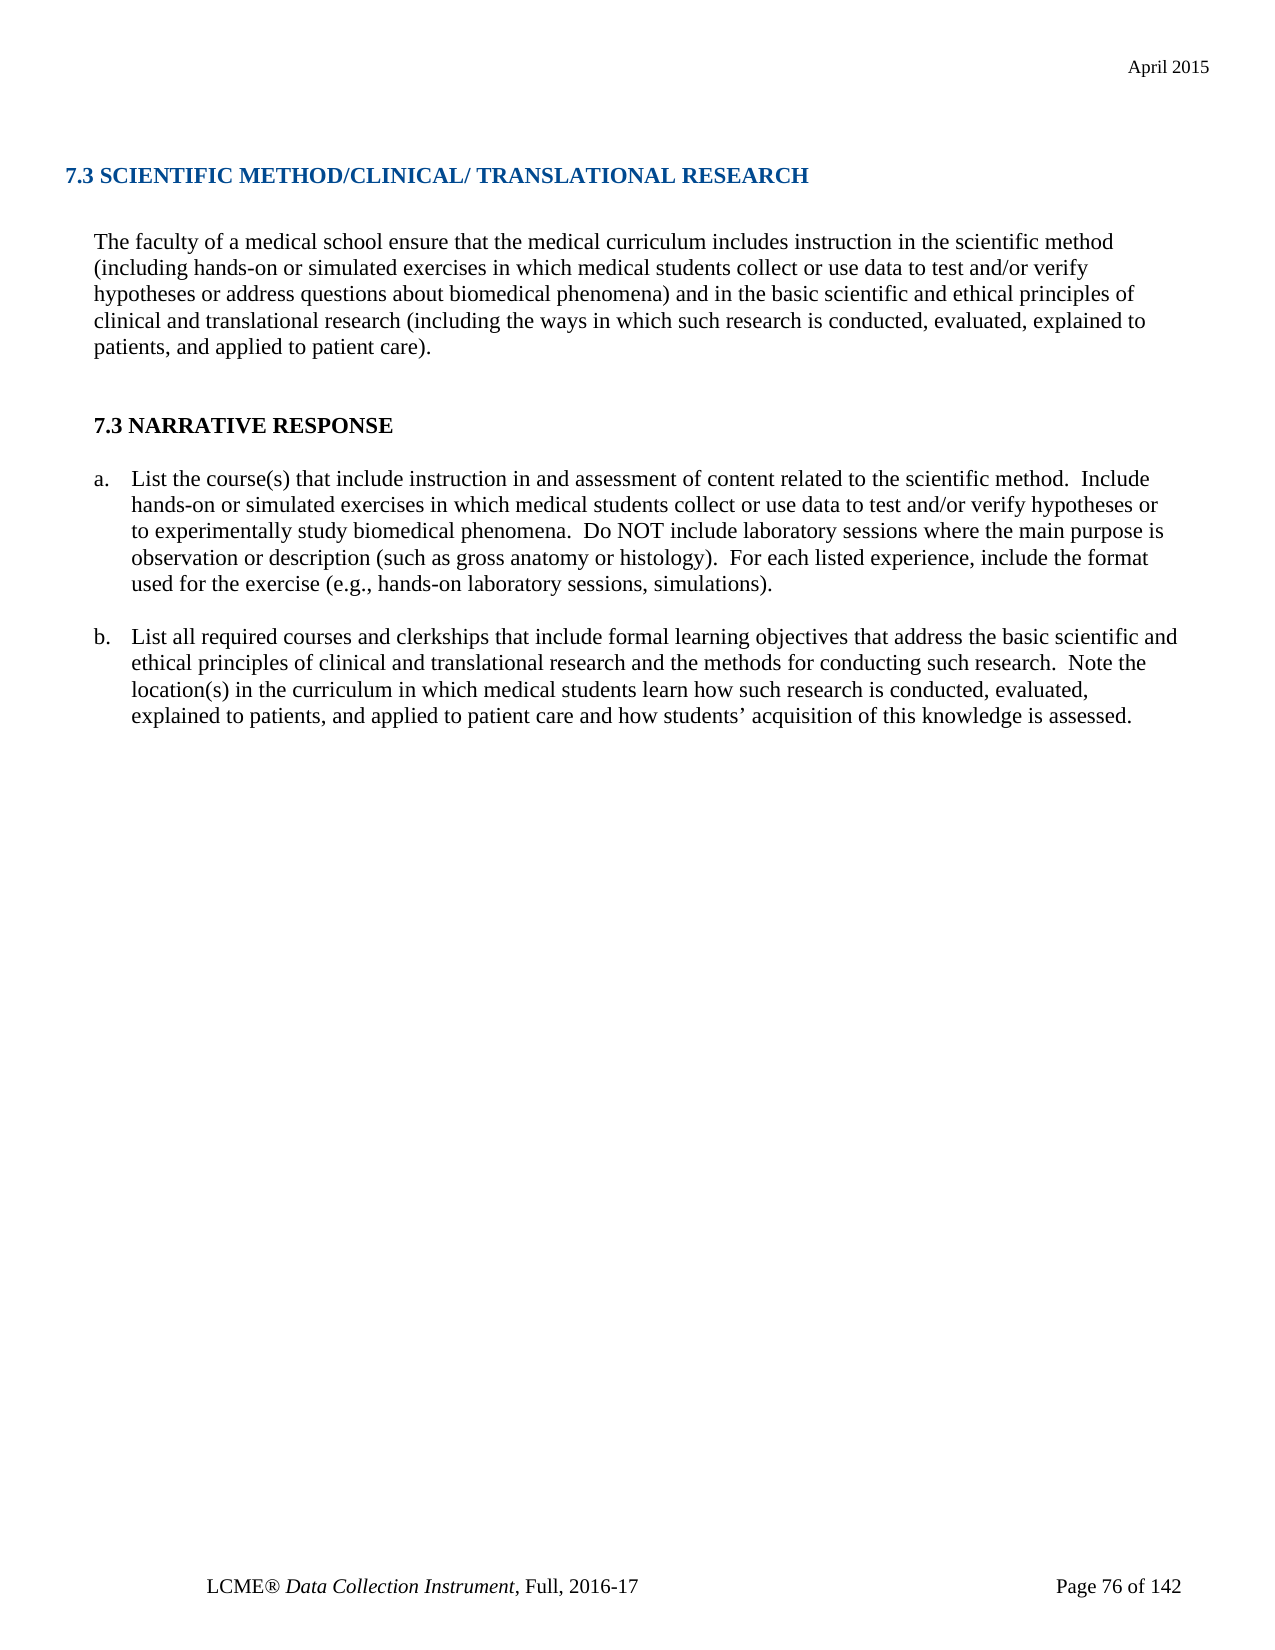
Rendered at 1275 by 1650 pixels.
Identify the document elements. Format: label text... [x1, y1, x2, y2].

subtitle List the course(s) that include instruction in and assessment of content related to the scientific method. Include hands-on or simulated exercises in which medical students collect or use data to test and/or verify hypotheses or to experimentally study biomedical phenomena. Do NOT include laboratory sessions where the main purpose is observation or description (such as gross anatomy or histology). For each listed experience, include the format used for the exercise (e.g., hands-on laboratory sessions, simulations). [94, 465, 1181, 597]
subtitle 7.3 SCIENTIFIC METHOD/CLINICAL/ TRANSLATIONAL RESEARCH [65, 162, 1219, 189]
subtitle List all required courses and clerkships that include formal learning objectives that address the basic scientific and ethical principles of clinical and translational research and the methods for conducting such research. Note the location(s) in the curriculum in which medical students learn how such research is conducted, evaluated, explained to patients, and applied to patient care and how students’ acquisition of this knowledge is assessed. [94, 623, 1181, 728]
text The faculty of a medical school ensure that the medical curriculum includes instruction in the scientific method (including hands-on or simulated exercises in which medical students collect or use data to test and/or verify hypotheses or address questions about biomedical phenomena) and in the basic scientific and ethical principles of clinical and translational research (including the ways in which such research is conducted, evaluated, explained to patients, and applied to patient care). [94, 228, 1181, 359]
text 7.3 NARRATIVE RESPONSE [94, 412, 1181, 438]
